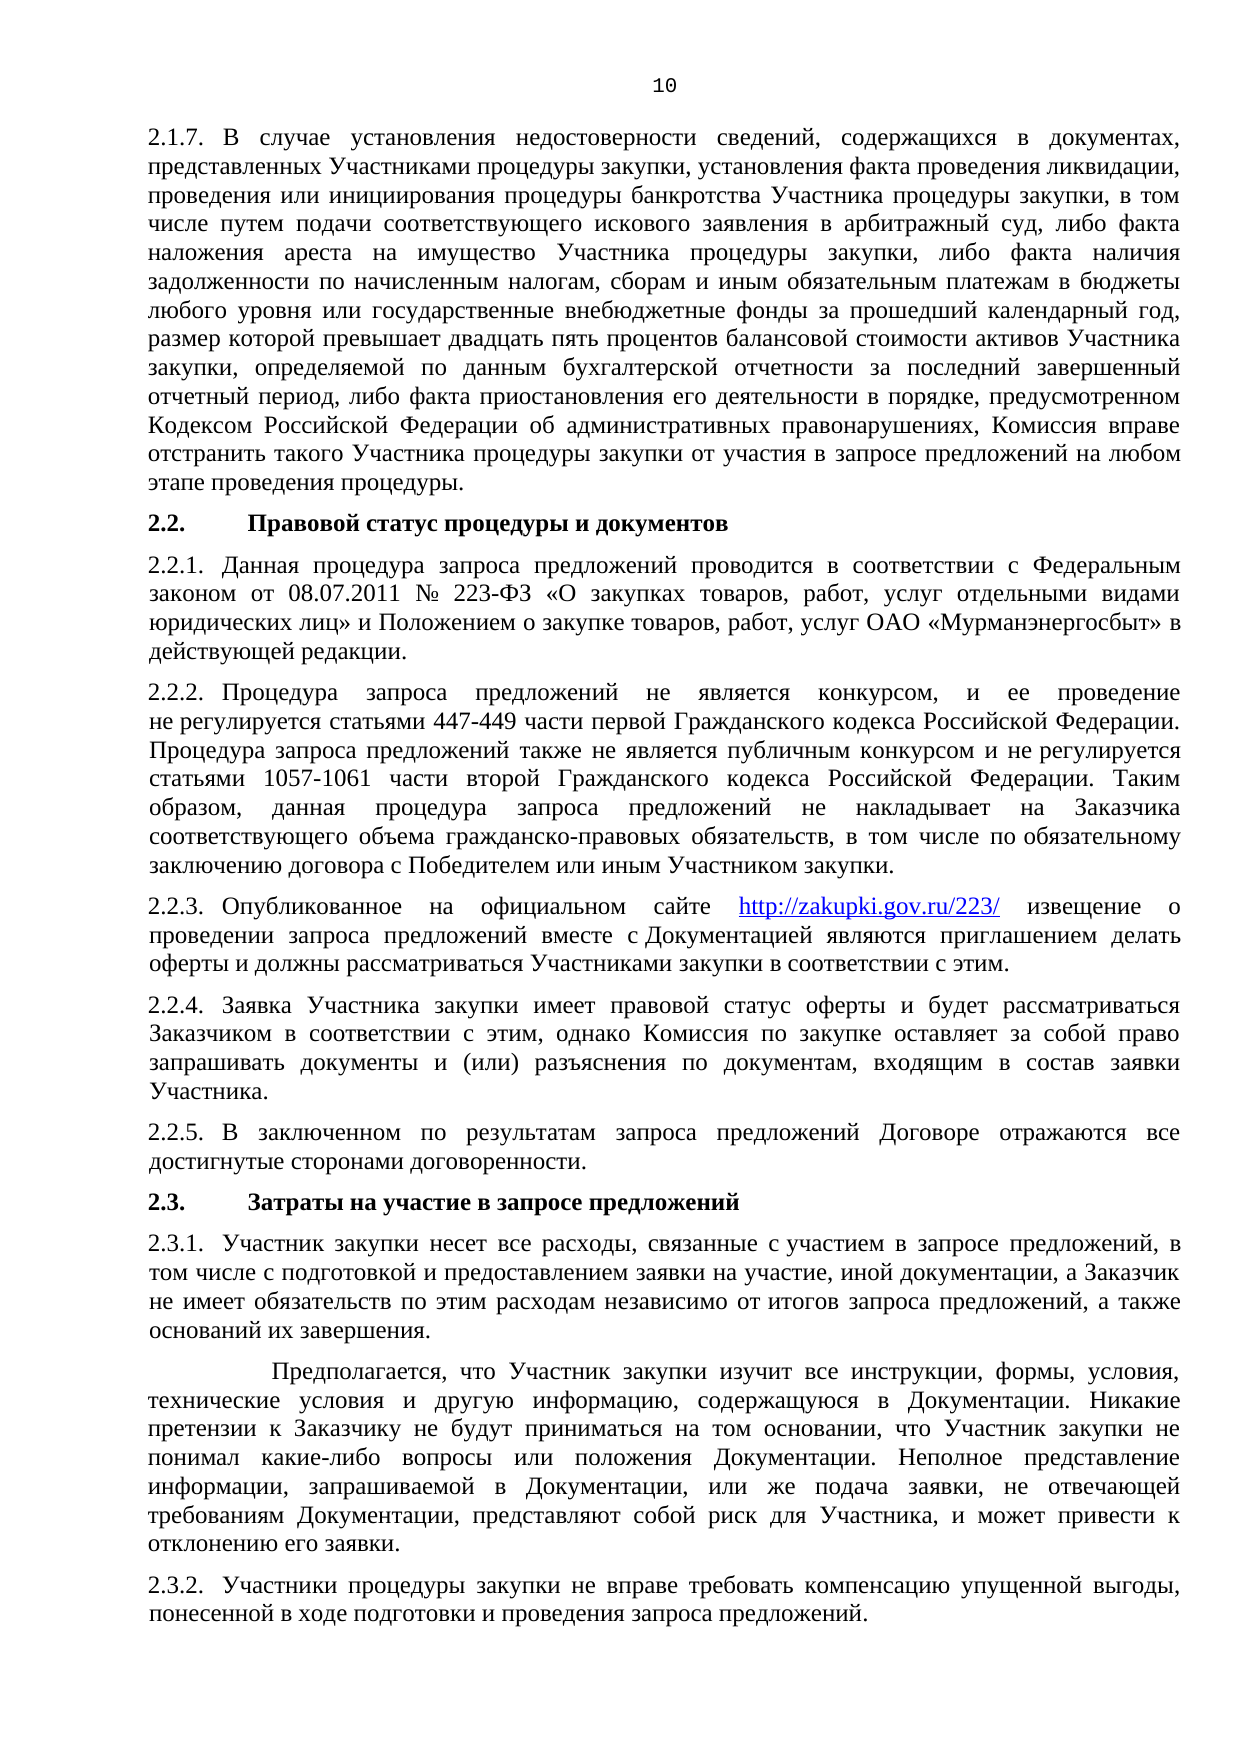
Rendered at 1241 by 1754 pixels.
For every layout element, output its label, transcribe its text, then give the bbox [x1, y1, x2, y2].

text Предполагается, что Участник закупки изучит все инструкции, формы, условия, технические условия и другую информацию, содержащуюся в Документации. Никакие претензии к Заказчику не будут приниматься на том основании, что Участник закупки не понимал какие-либо вопросы или положения Документации. Неполное представление информации, запрашиваемой в Документации, или же подача заявки, не отвечающей требованиям Документации, представляют собой риск для Участника, и может привести к отклонению его заявки. [148, 1356, 1181, 1557]
list Участник закупки несет все расходы, связанные с участием в запросе предложений, в том числе с подготовкой и предоставлением заявки на участие, иной документации, а Заказчик не имеет обязательств по этим расходам независимо от итогов запроса предложений, а также оснований их завершения. [148, 1228, 1181, 1343]
list Участники процедуры закупки не вправе требовать компенсацию упущенной выгоды, понесенной в ходе подготовки и проведения запроса предложений. [148, 1570, 1181, 1627]
list Правовой статус процедуры и документов [148, 508, 1181, 537]
list Заявка Участника закупки имеет правовой статус оферты и будет рассматриваться Заказчиком в соответствии с этим, однако Комиссия по закупке оставляет за собой право запрашивать документы и (или) разъяснения по документам, входящим в состав заявки Участника. [148, 990, 1181, 1105]
list В заключенном по результатам запроса предложений Договоре отражаются все достигнутые сторонами договоренности. [148, 1117, 1181, 1175]
list Процедура запроса предложений не является конкурсом, и ее проведение не регулируется статьями 447-449 части первой Гражданского кодекса Российской Федерации. Процедура запроса предложений также не является публичным конкурсом и не регулируется статьями 1057-1061 части второй Гражданского кодекса Российской Федерации. Таким образом, данная процедура запроса предложений не накладывает на Заказчика соответствующего объема гражданско-правовых обязательств, в том числе по обязательному заключению договора с Победителем или иным Участником закупки. [148, 677, 1181, 878]
list Затраты на участие в запросе предложений [148, 1187, 1181, 1216]
list Данная процедура запроса предложений проводится в соответствии с Федеральным законом от 08.07.2011 № 223-ФЗ «О закупках товаров, работ, услуг отдельными видами юридических лиц» и Положением о закупке товаров, работ, услуг ОАО «Мурманэнергосбыт» в действующей редакции. [148, 550, 1181, 665]
list Опубликованное на официальном сайте http://zakupki.gov.ru/223/ извещение о проведении запроса предложений вместе с Документацией являются приглашением делать оферты и должны рассматриваться Участниками закупки в соответствии с этим. [148, 891, 1181, 977]
list В случае установления недостоверности сведений, содержащихся в документах, представленных Участниками процедуры закупки, установления факта проведения ликвидации, проведения или инициирования процедуры банкротства Участника процедуры закупки, в том числе путем подачи соответствующего искового заявления в арбитражный суд, либо факта наложения ареста на имущество Участника процедуры закупки, либо факта наличия задолженности по начисленным налогам, сборам и иным обязательным платежам в бюджеты любого уровня или государственные внебюджетные фонды за прошедший календарный год, размер которой превышает двадцать пять процентов балансовой стоимости активов Участника закупки, определяемой по данным бухгалтерской отчетности за последний завершенный отчетный период, либо факта приостановления его деятельности в порядке, предусмотренном Кодексом Российской Федерации об административных правонарушениях, Комиссия вправе отстранить такого Участника процедуры закупки от участия в запросе предложений на любом этапе проведения процедуры. [148, 122, 1181, 496]
